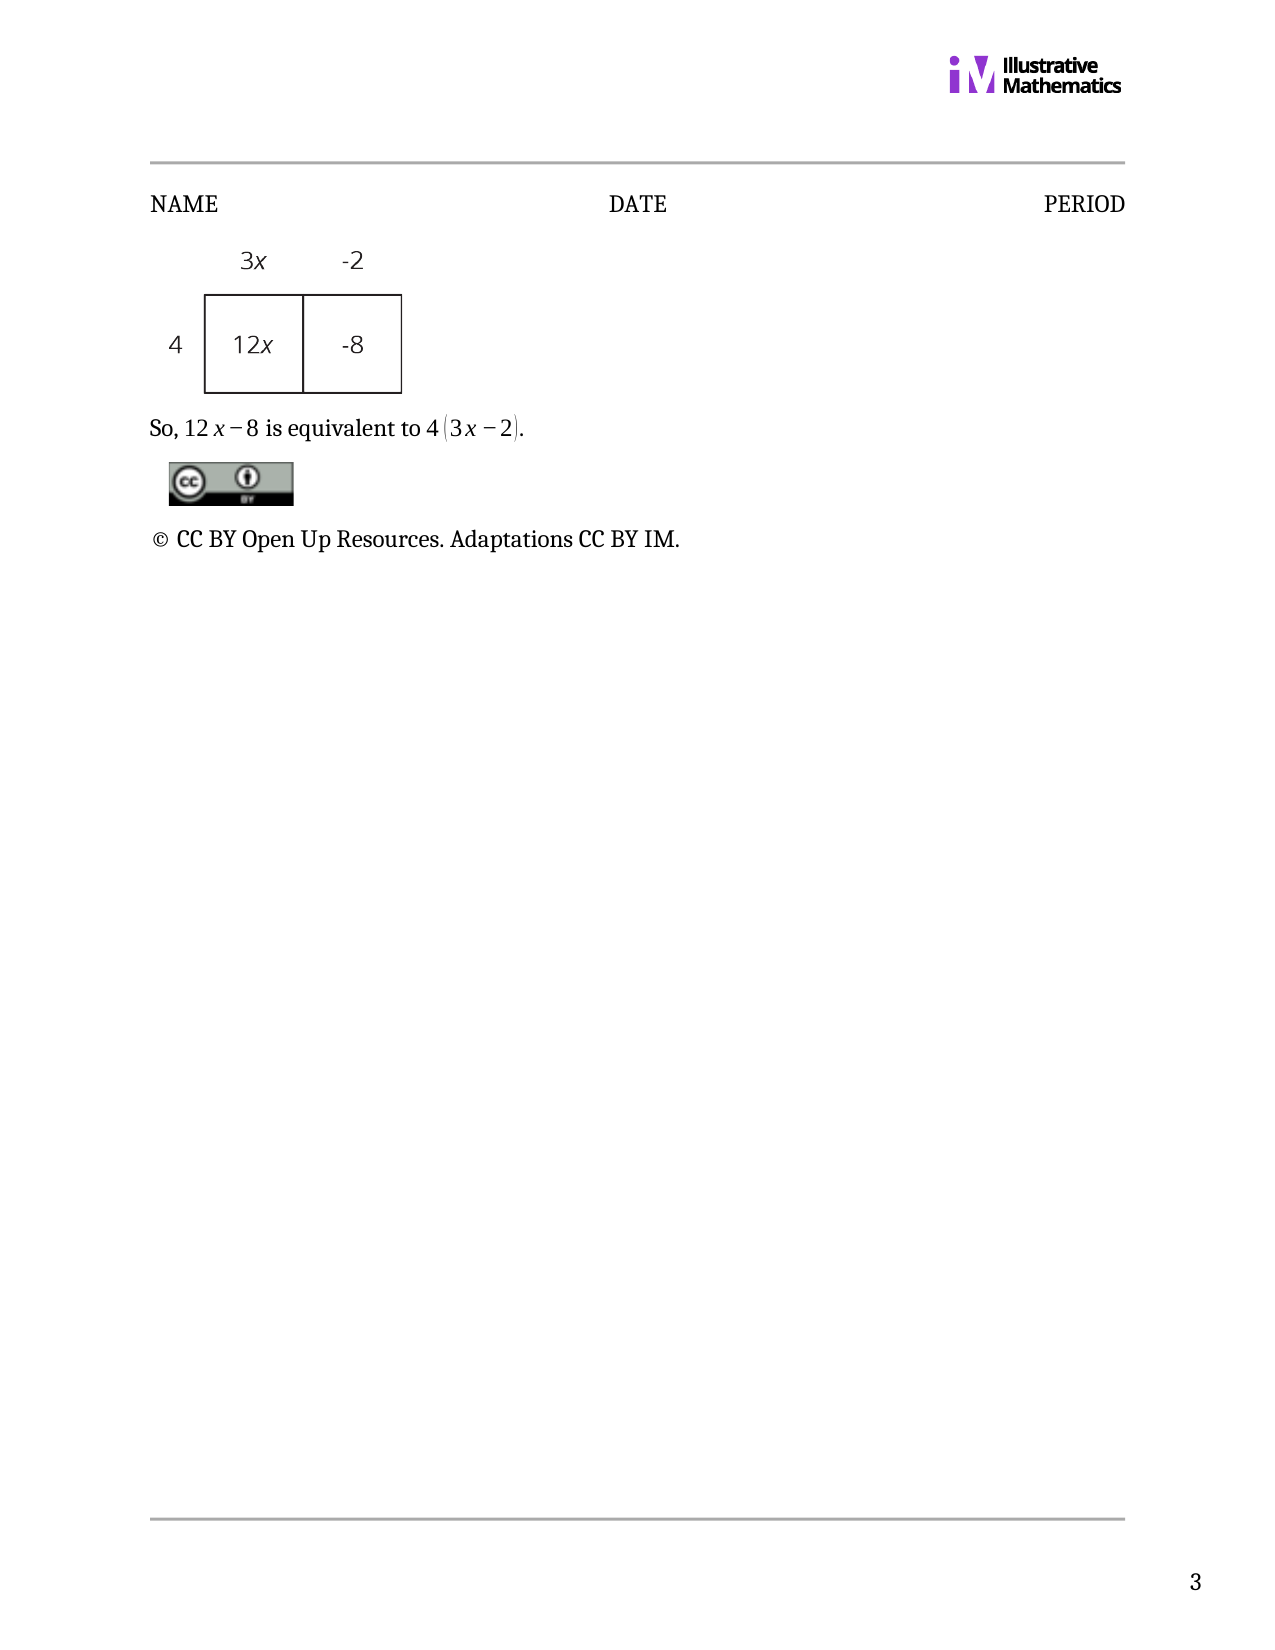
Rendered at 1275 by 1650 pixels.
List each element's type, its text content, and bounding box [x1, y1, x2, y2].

picture [949, 55, 1121, 93]
picture [168, 462, 294, 506]
picture [168, 247, 403, 394]
text © CC BY Open Up Resources. Adaptations CC BY IM. [150, 525, 1125, 553]
text So, is equivalent to . [150, 413, 1125, 443]
